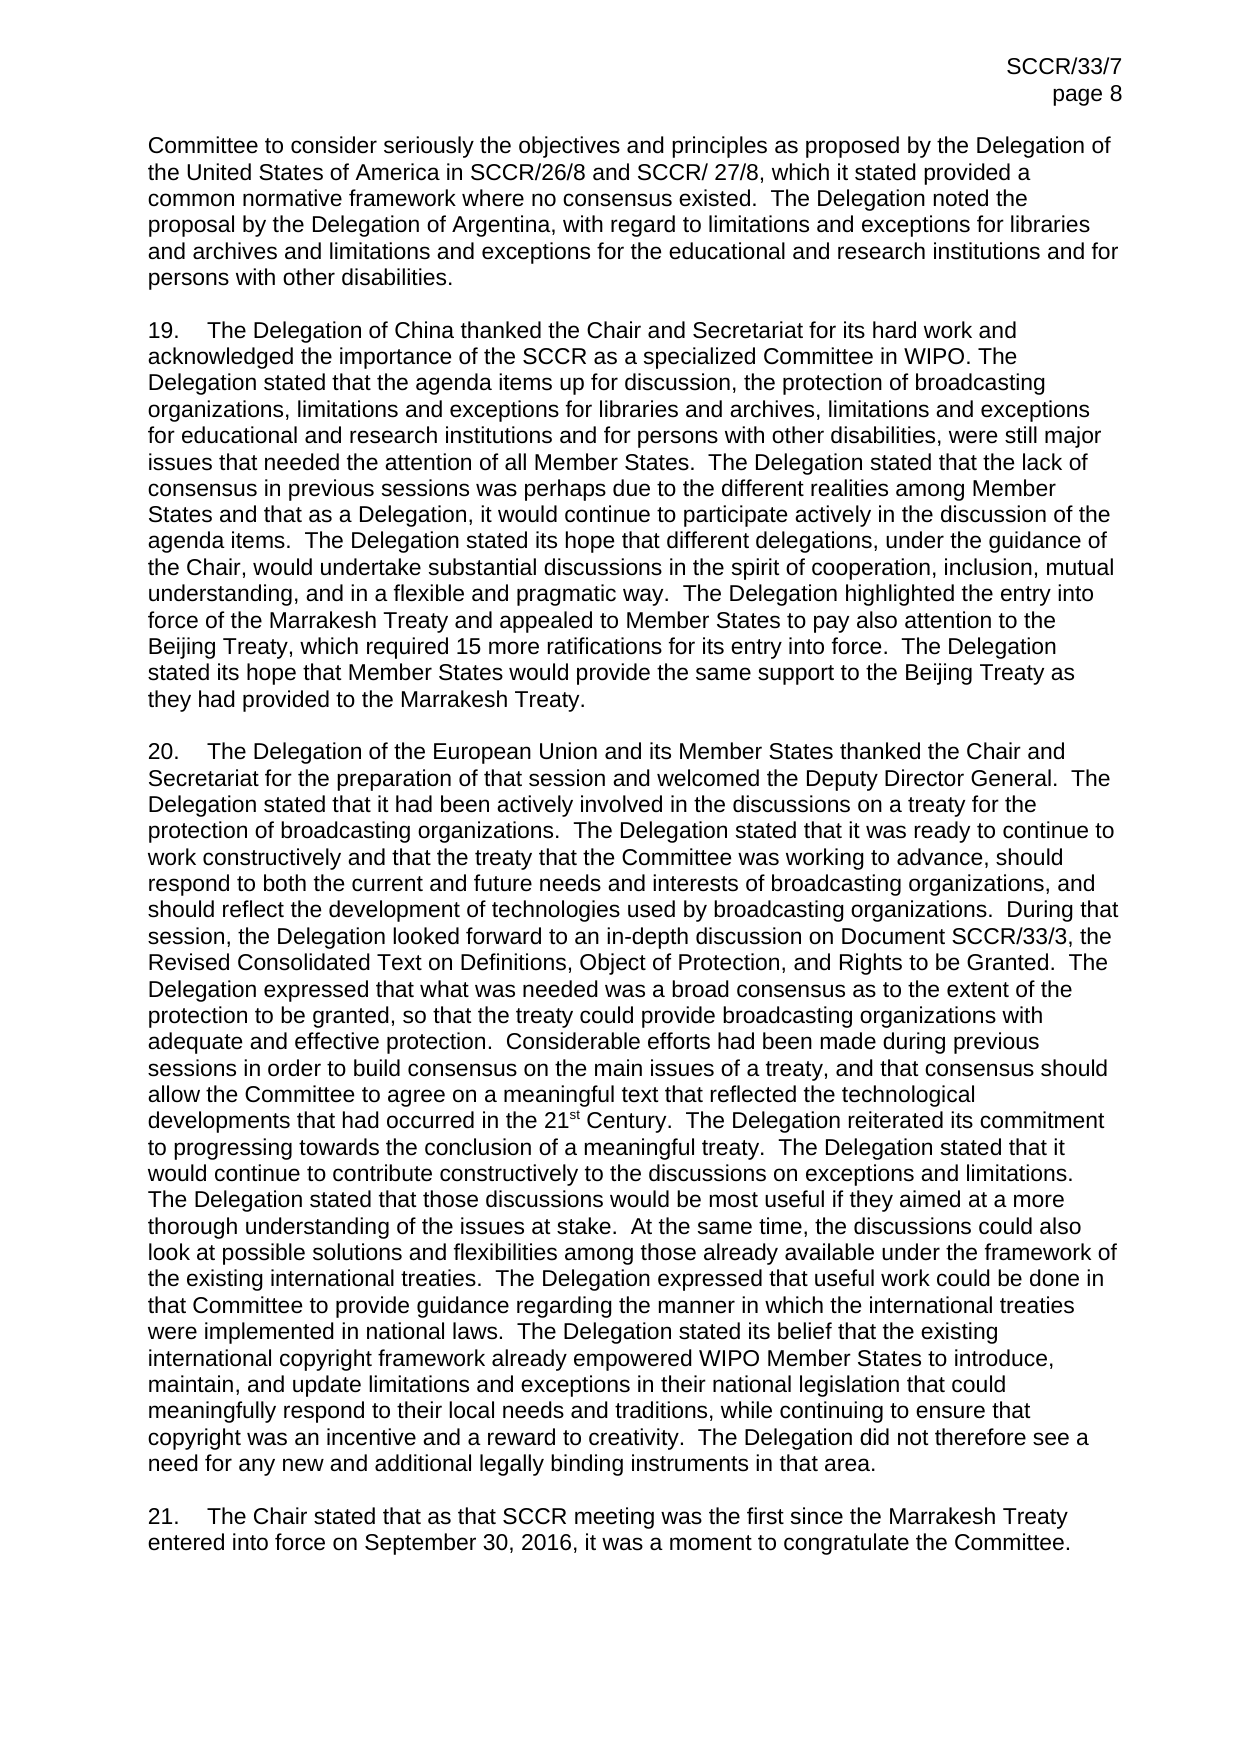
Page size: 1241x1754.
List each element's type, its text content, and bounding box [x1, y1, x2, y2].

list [148, 1503, 1122, 1555]
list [148, 132, 1122, 290]
list The Delegation of the European Union and its Member States thanked the Chair and Secretariat for the preparation of that session and welcomed the Deputy Director General. The Delegation stated that it had been actively involved in the discussions on a treaty for the protection of broadcasting organizations. The Delegation stated that it was ready to continue to work constructively and that the treaty that the Committee was working to advance, should respond to both the current and future needs and interests of broadcasting organizations, and should reflect the development of technologies used by broadcasting organizations. During that session, the Delegation looked forward to an in-depth discussion on Document SCCR/33/3, the Revised Consolidated Text on Definitions, Object of Protection, and Rights to be Granted. The Delegation expressed that what was needed was a broad consensus as to the extent of the protection to be granted, so that the treaty could provide broadcasting organizations with adequate and effective protection. Considerable efforts had been made during previous sessions in order to build consensus on the main issues of a treaty, and that consensus should allow the Committee to agree on a meaningful text that reflected the technological developments that had occurred in the 21st Century. The Delegation reiterated its commitment to progressing towards the conclusion of a meaningful treaty. The Delegation stated that it would continue to contribute constructively to the discussions on exceptions and limitations. The Delegation stated that those discussions would be most useful if they aimed at a more thorough understanding of the issues at stake. At the same time, the discussions could also look at possible solutions and flexibilities among those already available under the framework of the existing international treaties. The Delegation expressed that useful work could be done in that Committee to provide guidance regarding the manner in which the international treaties were implemented in national laws. The Delegation stated its belief that the existing international copyright framework already empowered WIPO Member States to introduce, maintain, and update limitations and exceptions in their national legislation that could meaningfully respond to their local needs and traditions, while continuing to ensure that copyright was an incentive and a reward to creativity. The Delegation did not therefore see a need for any new and additional legally binding instruments in that area. [148, 738, 1122, 1476]
list The Delegation of China thanked the Chair and Secretariat for its hard work and acknowledged the importance of the SCCR as a specialized Committee in WIPO. The Delegation stated that the agenda items up for discussion, the protection of broadcasting organizations, limitations and exceptions for libraries and archives, limitations and exceptions for educational and research institutions and for persons with other disabilities, were still major issues that needed the attention of all Member States. The Delegation stated that the lack of consensus in previous sessions was perhaps due to the different realities among Member States and that as a Delegation, it would continue to participate actively in the discussion of the agenda items. The Delegation stated its hope that different delegations, under the guidance of the Chair, would undertake substantial discussions in the spirit of cooperation, inclusion, mutual understanding, and in a flexible and pragmatic way. The Delegation highlighted the entry into force of the Marrakesh Treaty and appealed to Member States to pay also attention to the Beijing Treaty, which required 15 more ratifications for its entry into force. The Delegation stated its hope that Member States would provide the same support to the Beijing Treaty as they had provided to the Marrakesh Treaty. [148, 317, 1122, 712]
